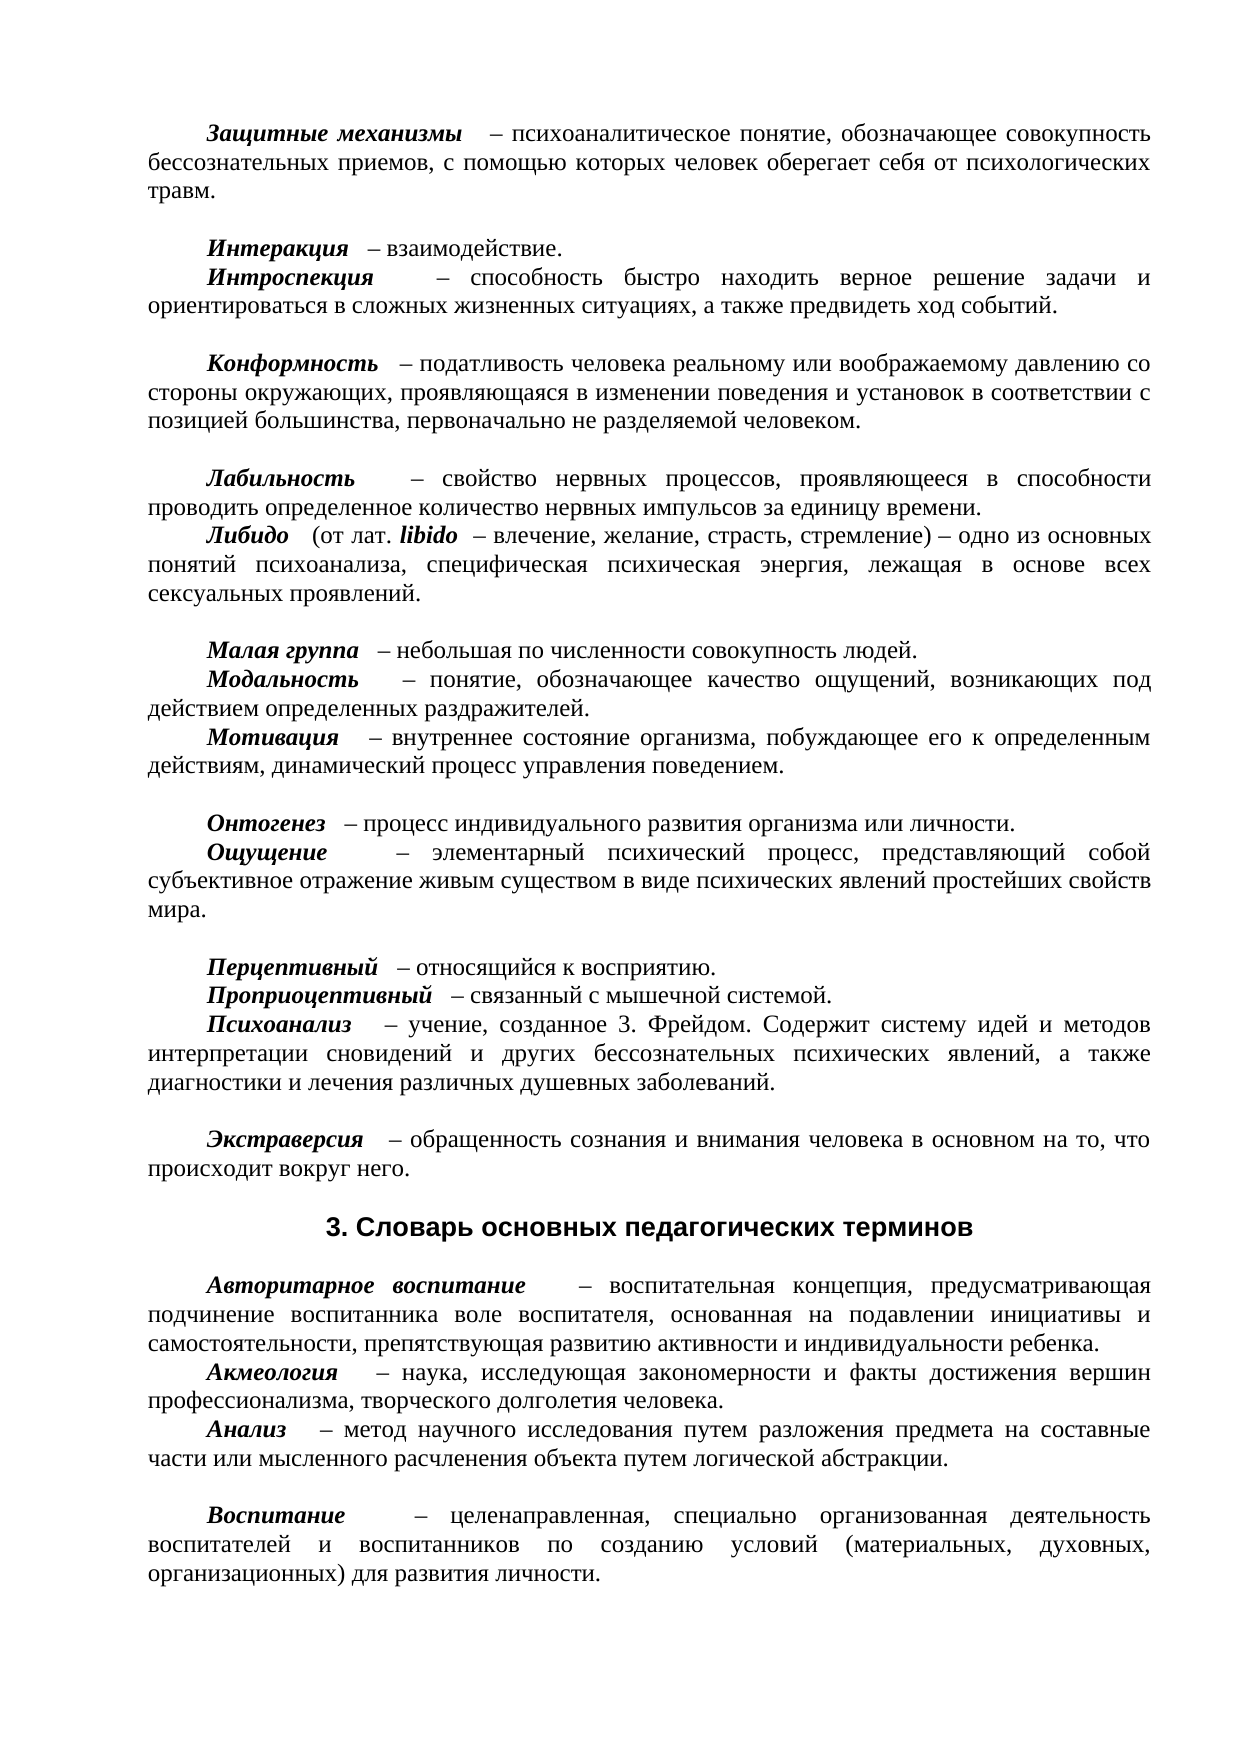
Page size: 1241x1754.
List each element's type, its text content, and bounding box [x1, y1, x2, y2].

text Экстраверсия – обращенность сознания и внимания человека в основном на то, что происходит вокруг него. [148, 1124, 1152, 1182]
text Ощущение – элементарный психический процесс, представляющий собой субъективное отражение живым существом в виде психических явлений простейших свойств мира. [148, 837, 1152, 923]
text Перцептивный – относящийся к восприятию. [148, 952, 1152, 981]
text Конформность – податливость человека реальному или воображаемому давлению со стороны окружающих, проявляющаяся в изменении поведения и установок в соответствии с позицией большинства, первоначально не разделяемой человеком. [148, 348, 1152, 434]
subtitle 3. Словарь основных педагогических терминов [148, 1211, 1152, 1242]
text Воспитание – целенаправленная, специально организованная деятельность воспитателей и воспитанников по созданию условий (материальных, духовных, организационных) для развития личности. [148, 1501, 1152, 1587]
text Интроспекция – способность быстро находить верное решение задачи и ориентироваться в сложных жизненных ситуациях, а также предвидеть ход событий. [148, 262, 1152, 319]
text Защитные механизмы – психоаналитическое понятие, обозначающее совокупность бессознательных приемов, с помощью которых человек оберегает себя от психологических травм. [148, 118, 1152, 204]
text Акмеология – наука, исследующая закономерности и факты достижения вершин профессионализма, творческого долголетия человека. [148, 1357, 1152, 1414]
text Малая группа – небольшая по численности совокупность людей. [148, 636, 1152, 664]
text Проприоцептивный – связанный с мышечной системой. [148, 981, 1152, 1009]
text Модальность – понятие, обозначающее качество ощущений, возникающих под действием определенных раздражителей. [148, 664, 1152, 722]
text Лабильность – свойство нервных процессов, проявляющееся в способности проводить определенное количество нервных импульсов за единицу времени. [148, 463, 1152, 521]
text Интеракция – взаимодействие. [148, 233, 1152, 262]
text Мотивация – внутреннее состояние организма, побуждающее его к определенным действиям, динамический процесс управления поведением. [148, 722, 1152, 779]
text Авторитарное воспитание – воспитательная концепция, предусматривающая подчинение воспитанника воле воспитателя, основанная на подавлении инициативы и самостоятельности, препятствующая развитию активности и индивидуальности ребенка. [148, 1271, 1152, 1357]
text Либидо (от лат. libido – влечение, желание, страсть, стремление) – одно из основных понятий психоанализа, специфическая психическая энергия, лежащая в основе всех сексуальных проявлений. [148, 521, 1152, 607]
text Психоанализ – учение, созданное 3. Фрейдом. Содержит систему идей и методов интерпретации сновидений и других бессознательных психических явлений, а также диагностики и лечения различных душевных заболеваний. [148, 1009, 1152, 1096]
text Анализ – метод научного исследования путем разложения предмета на составные части или мысленного расчленения объекта путем логической абстракции. [148, 1414, 1152, 1472]
text Онтогенез – процесс индивидуального развития организма или личности. [148, 808, 1152, 837]
